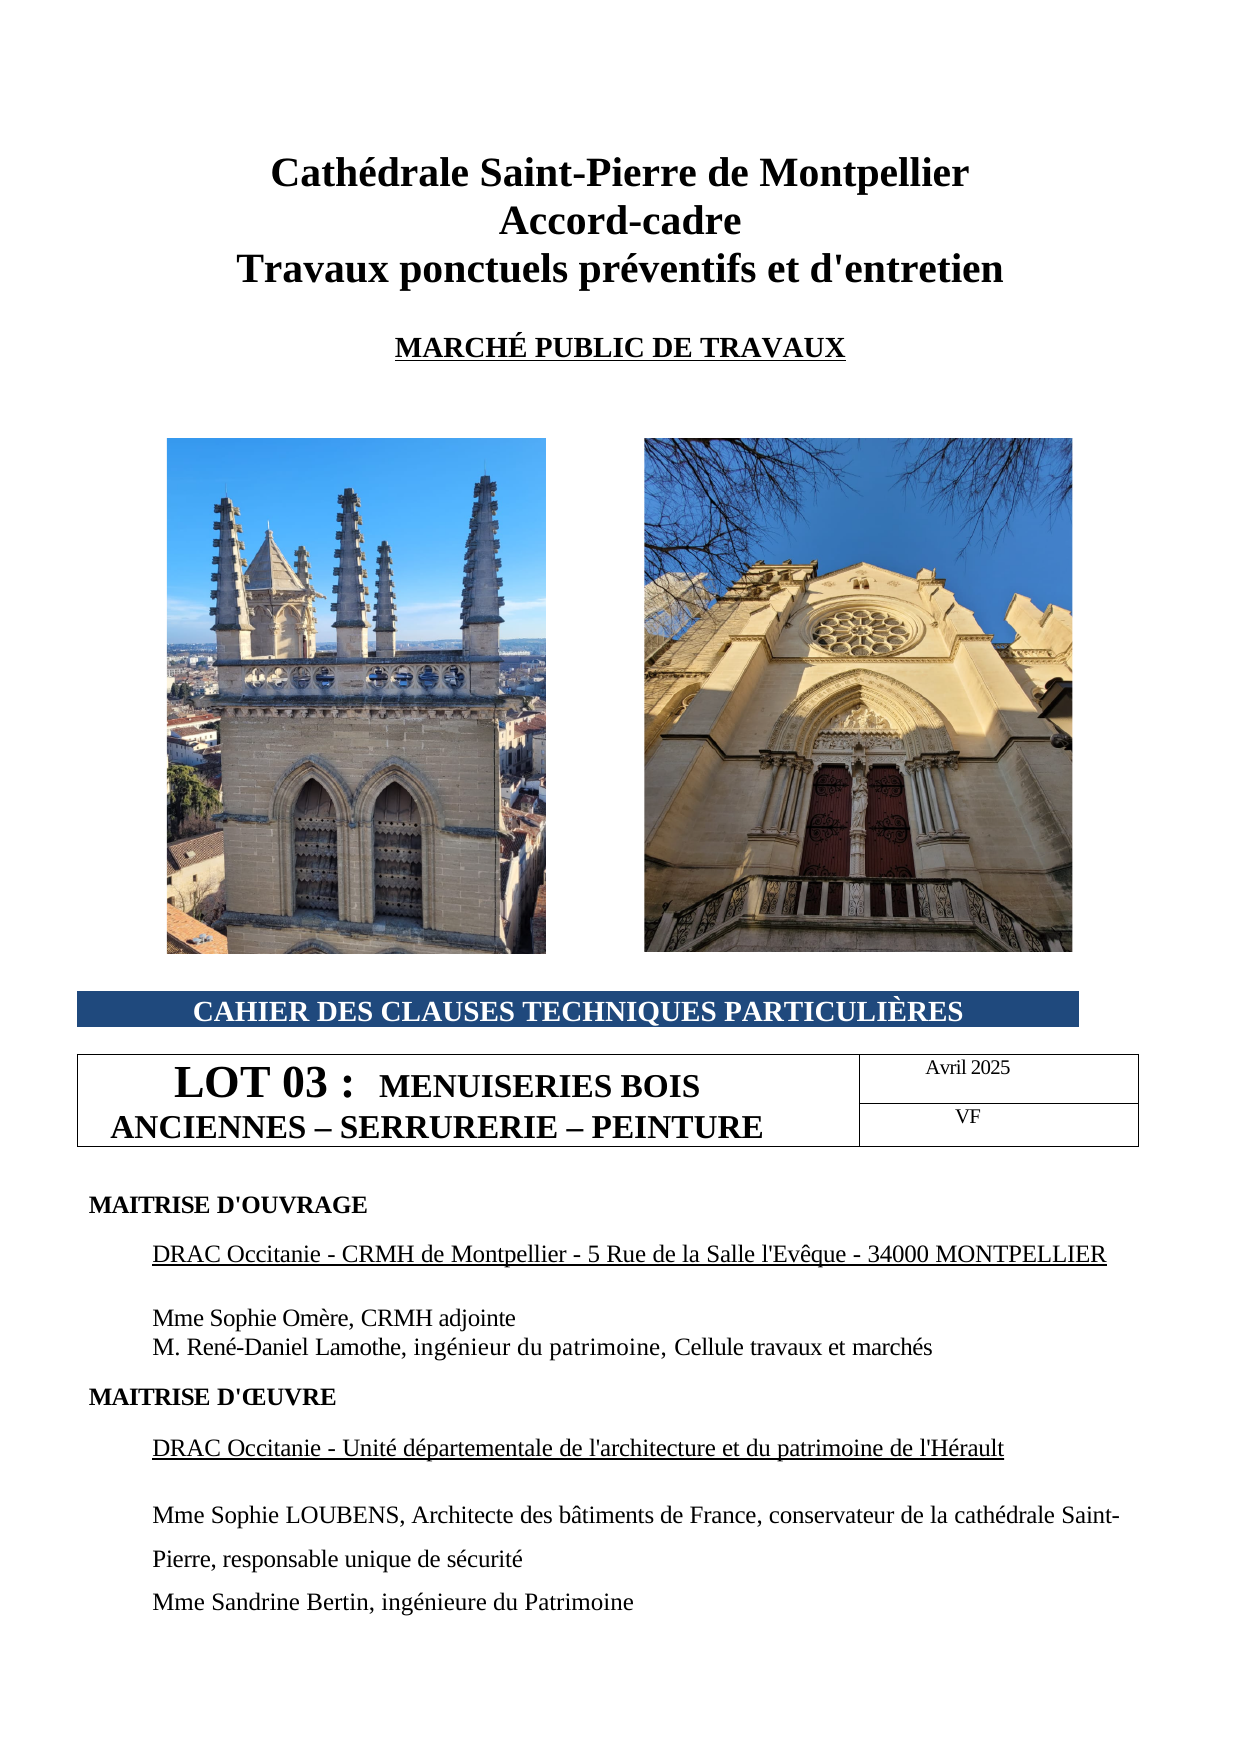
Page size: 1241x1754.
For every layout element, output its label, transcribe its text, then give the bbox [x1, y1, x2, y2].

text Mme Sophie LOUBENS, Architecte des bâtiments de France, conservateur de la cathédrale Saint-Pierre, responsable unique de sécurité [152, 1500, 1182, 1572]
table_header CAHIER DES CLAUSES TECHNIQUES PARTICULIÈRES [77, 991, 1079, 1027]
text Mme Sophie Omère, CRMH adjointe [152, 1303, 1152, 1332]
text Mme Sandrine Bertin, ingénieure du Patrimoine [152, 1587, 916, 1616]
text M. René-Daniel Lamothe, ingénieur du patrimoine, Cellule travaux et marchés [152, 1332, 1152, 1361]
table_header Avril 2025 [860, 1055, 1138, 1103]
text Accord-cadre [88, 196, 1152, 244]
table_header [577, 419, 1140, 991]
picture [644, 438, 1073, 952]
text MAITRISE D'ŒUVRE [88, 1382, 1089, 1410]
text MARCHÉ PUBLIC DE TRAVAUX [88, 331, 1152, 364]
table_header [77, 419, 577, 991]
table_header LOT 03 : MENUISERIES BOIS ANCIENNES – SERRURERIE – PEINTURE [78, 1055, 859, 1146]
table_cell VF [860, 1104, 1138, 1146]
text Cathédrale Saint-Pierre de Montpellier [88, 148, 1152, 196]
picture [166, 438, 546, 954]
text DRAC Occitanie - CRMH de Montpellier - 5 Rue de la Salle l'Evêque - 34000 MONTPELLIER [152, 1239, 1152, 1268]
text Travaux ponctuels préventifs et d'entretien [88, 244, 1152, 292]
text DRAC Occitanie - Unité départementale de l'architecture et du patrimoine de l'Hérault [152, 1433, 1152, 1462]
text MAITRISE D'OUVRAGE [88, 1190, 1089, 1219]
